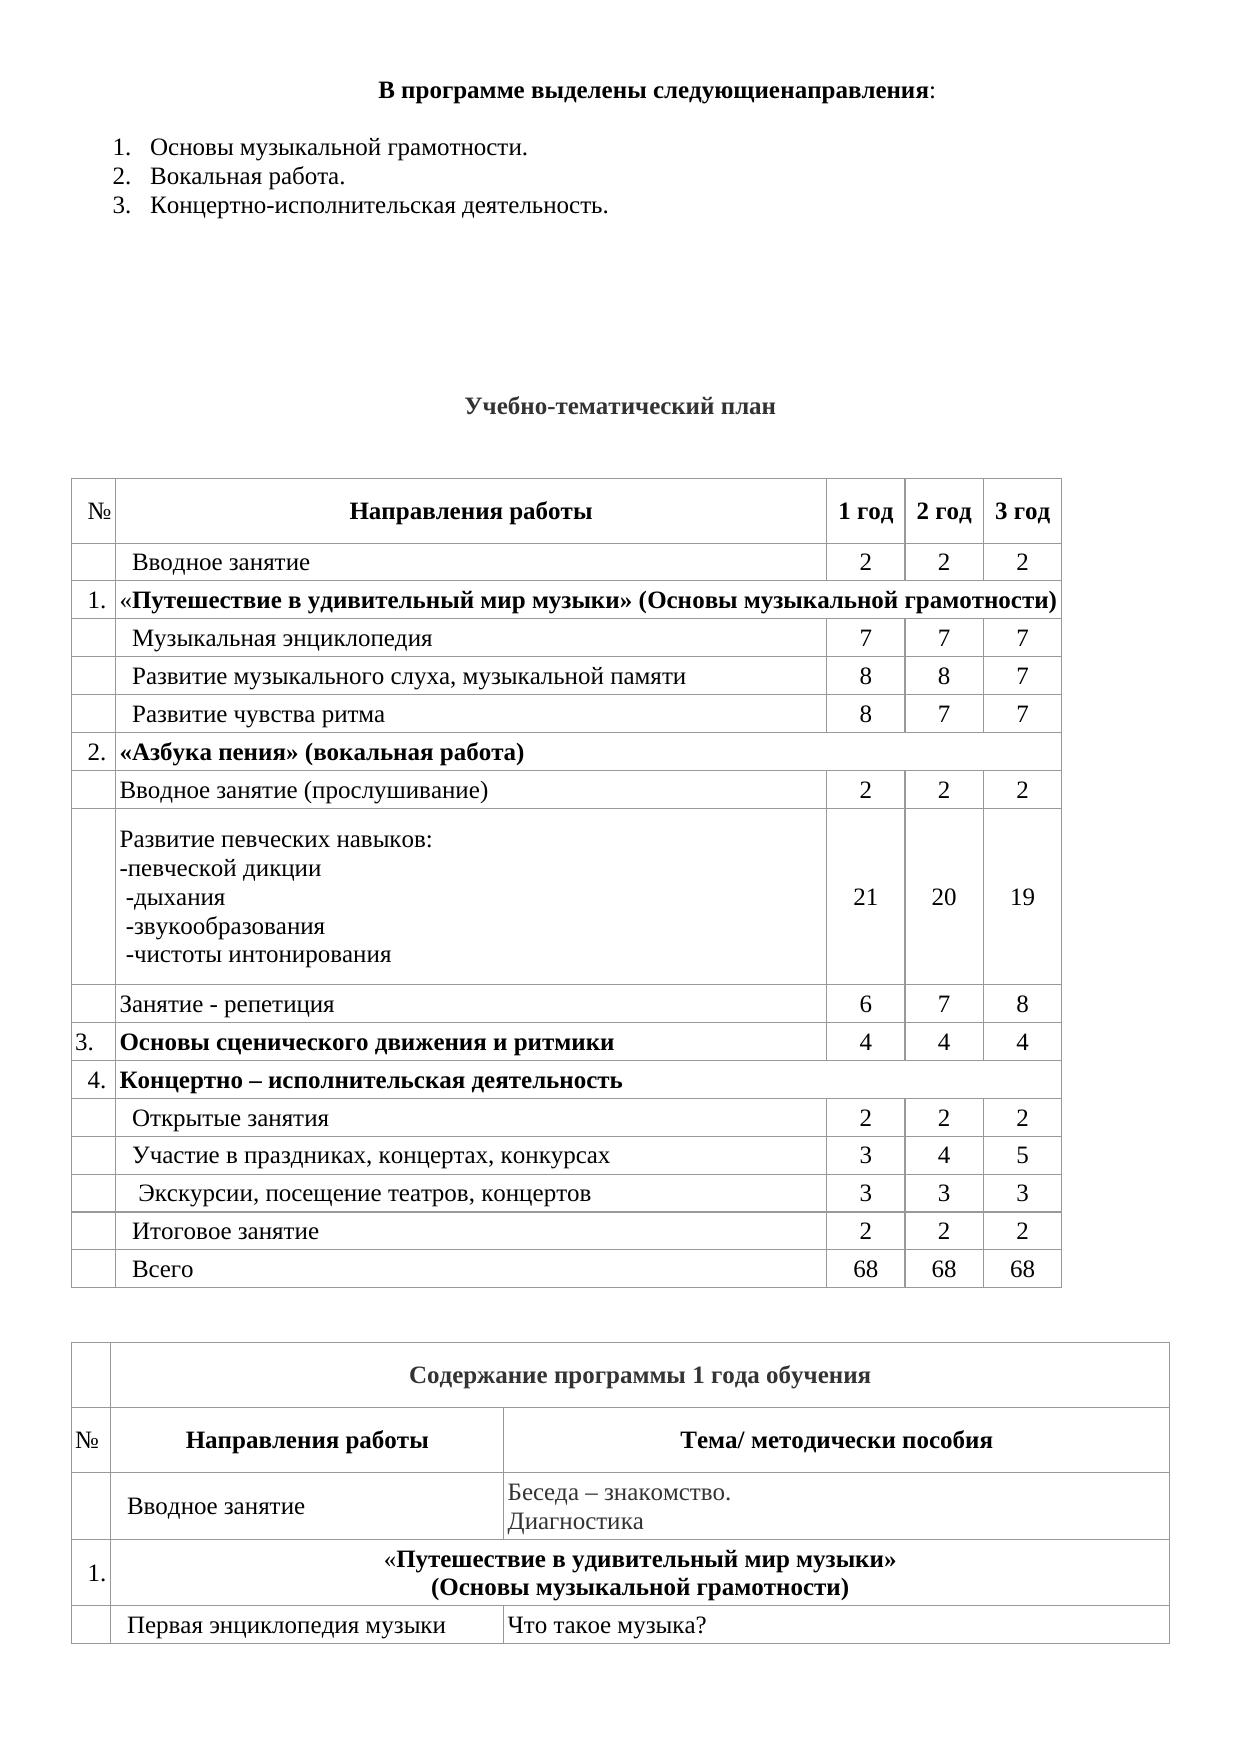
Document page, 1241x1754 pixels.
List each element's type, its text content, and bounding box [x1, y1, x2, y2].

table_cell 20 [906, 809, 983, 984]
table_cell 2 [906, 544, 983, 580]
table_cell 4 [827, 1023, 904, 1060]
table_cell [72, 1250, 115, 1287]
table_cell Направления работы [111, 1408, 503, 1472]
table_cell [72, 1099, 115, 1136]
table_cell 8 [827, 657, 904, 694]
table_cell 2 [906, 1213, 983, 1249]
table_cell [72, 619, 115, 656]
table_header 2 год [906, 479, 983, 542]
text Учебно-тематический план [75, 391, 1165, 420]
table_cell 7 [827, 619, 904, 656]
table_cell 2 [827, 771, 904, 808]
table_cell [72, 1606, 110, 1643]
table_cell 7 [906, 619, 983, 656]
table_cell Всего [116, 1250, 826, 1287]
table_header 3 год [984, 479, 1061, 542]
table_cell [72, 544, 115, 580]
table_cell Экскурсии, посещение театров, концертов [116, 1175, 826, 1211]
table_cell Участие в праздниках, концертах, конкурсах [116, 1137, 826, 1173]
table_cell 68 [827, 1250, 904, 1287]
table_cell Вводное занятие [111, 1473, 503, 1538]
table_cell 8 [827, 695, 904, 732]
table_cell 3. [72, 1023, 115, 1060]
table_header № [72, 479, 115, 542]
table_cell [72, 657, 115, 694]
table_cell 6 [827, 985, 904, 1022]
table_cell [504, 1606, 1169, 1643]
table_cell 2 [827, 544, 904, 580]
table_header Содержание программы 1 года обучения [111, 1343, 1169, 1407]
table_cell 7 [906, 695, 983, 732]
table_cell 2 [827, 1099, 904, 1136]
table_cell Тема/ методически пособия [504, 1408, 1169, 1472]
table_header 1 год [827, 479, 904, 542]
table_cell Итоговое занятие [116, 1213, 826, 1249]
table_cell «Путешествие в удивительный мир музыки» (Основы музыкальной грамотности) [116, 581, 1061, 618]
table_cell 8 [984, 985, 1061, 1022]
table_cell 7 [984, 695, 1061, 732]
table_cell 2 [906, 771, 983, 808]
table_cell 3 [827, 1175, 904, 1211]
table_cell 1. [72, 1540, 110, 1605]
table_cell 7 [906, 985, 983, 1022]
table_cell 5 [984, 1137, 1061, 1173]
table_cell Основы сценического движения и ритмики [116, 1023, 826, 1060]
table_cell № [72, 1408, 110, 1472]
table_cell «Азбука пения» (вокальная работа) [116, 733, 1061, 770]
table_cell [72, 695, 115, 732]
list Основы музыкальной грамотности. [112, 132, 1165, 161]
list Концертно-исполнительская деятельность. [112, 190, 1165, 219]
table_cell Занятие - репетиция [116, 985, 826, 1022]
table_cell 4 [906, 1137, 983, 1173]
text В программе выделены следующиенаправления: [75, 75, 1165, 104]
table_cell 4 [984, 1023, 1061, 1060]
table_cell [72, 1473, 110, 1538]
table_cell 7 [984, 657, 1061, 694]
table_cell 68 [906, 1250, 983, 1287]
table_cell Развитие певческих навыков: -певческой дикции -дыхания -звукообразования -чистоты интонирования [116, 809, 826, 984]
table_cell Открытые занятия [116, 1099, 826, 1136]
table_cell 8 [906, 657, 983, 694]
table_cell Развитие чувства ритма [116, 695, 826, 732]
table_cell [72, 1213, 115, 1249]
table_cell [72, 809, 115, 984]
table_cell 7 [984, 619, 1061, 656]
table_cell 2 [827, 1213, 904, 1249]
table_cell Музыкальная энциклопедия [116, 619, 826, 656]
table_cell [72, 1137, 115, 1173]
table_cell Беседа – знакомство. Диагностика [504, 1473, 1169, 1538]
table_cell Вводное занятие (прослушивание) [116, 771, 826, 808]
table_cell 2 [984, 544, 1061, 580]
table_header Направления работы [116, 479, 826, 542]
table_cell 4. [72, 1061, 115, 1098]
table_cell 21 [827, 809, 904, 984]
list Вокальная работа. [112, 161, 1165, 190]
table_cell 3 [827, 1137, 904, 1173]
table_cell Концертно – исполнительская деятельность [116, 1061, 1061, 1098]
table_cell [72, 985, 115, 1022]
table_cell 2 [906, 1099, 983, 1136]
table_cell Развитие музыкального слуха, музыкальной памяти [116, 657, 826, 694]
table_cell 2 [984, 1213, 1061, 1249]
table_cell 3 [906, 1175, 983, 1211]
table_cell 19 [984, 809, 1061, 984]
table_cell 3 [984, 1175, 1061, 1211]
table_cell Вводное занятие [116, 544, 826, 580]
table_cell [72, 771, 115, 808]
table_cell 2. [72, 733, 115, 770]
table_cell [111, 1606, 503, 1643]
table_header [72, 1343, 110, 1407]
table_cell 2 [984, 1099, 1061, 1136]
table_cell 1. [72, 581, 115, 618]
table_cell 4 [906, 1023, 983, 1060]
table_cell «Путешествие в удивительный мир музыки» (Основы музыкальной грамотности) [111, 1540, 1169, 1605]
table_cell 2 [984, 771, 1061, 808]
table_cell 68 [984, 1250, 1061, 1287]
table_cell [72, 1175, 115, 1211]
